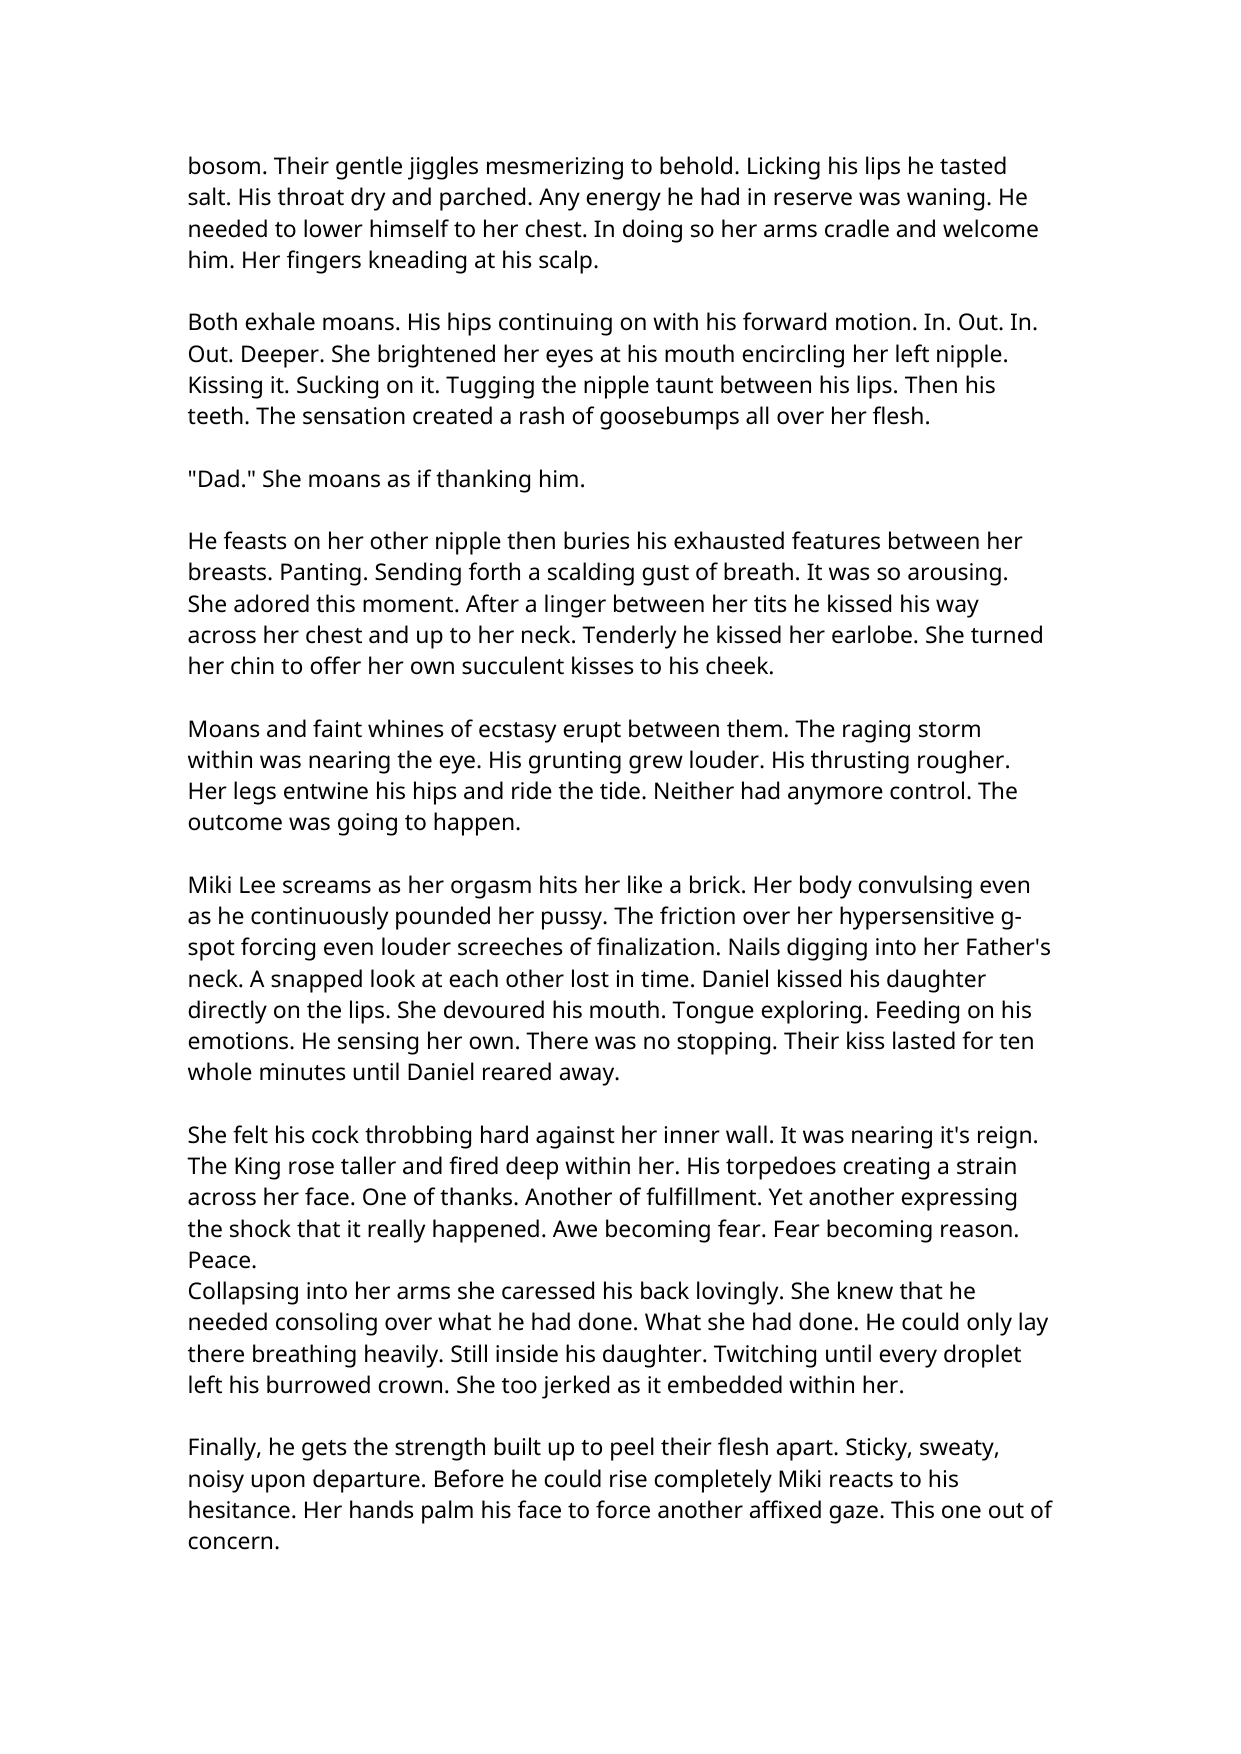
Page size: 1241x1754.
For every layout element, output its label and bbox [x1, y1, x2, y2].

text [187, 150, 1053, 1275]
text [187, 1275, 1053, 1587]
